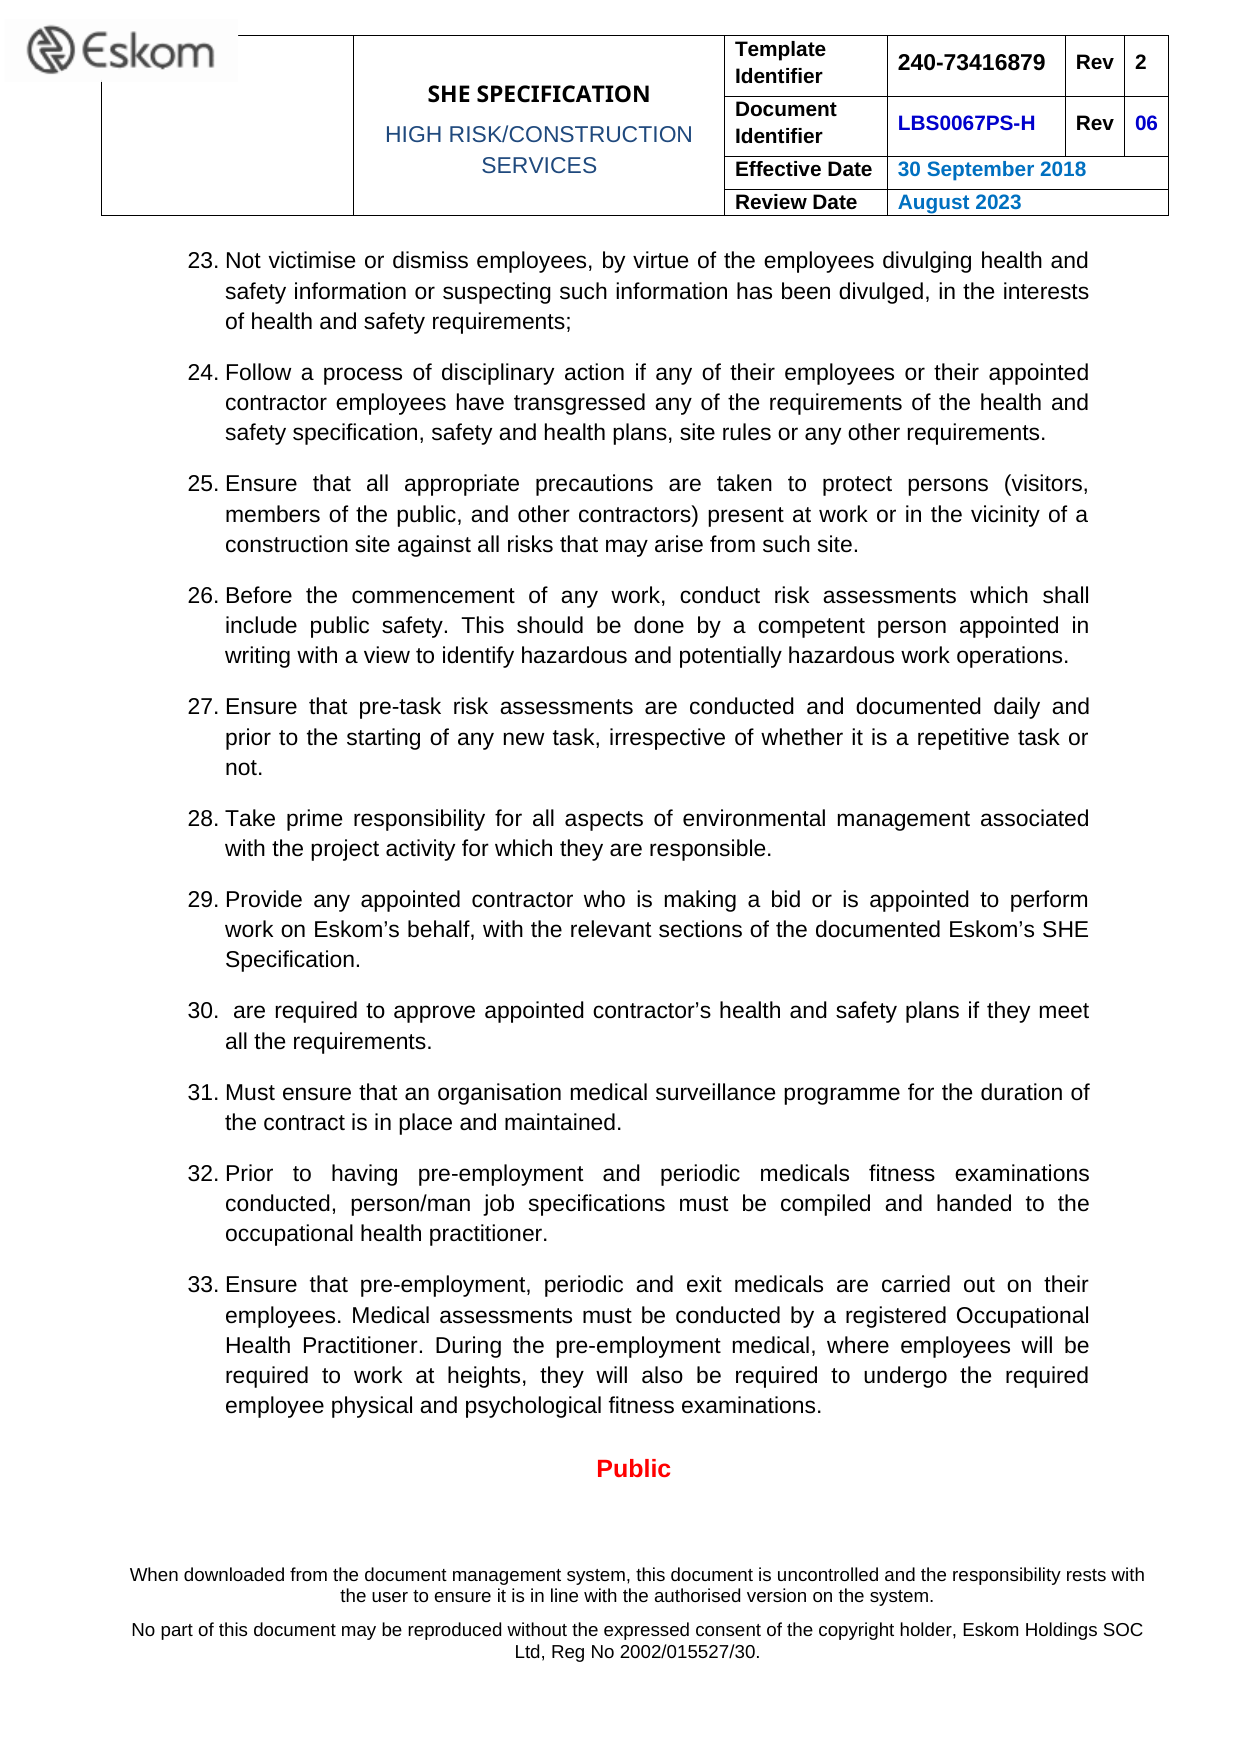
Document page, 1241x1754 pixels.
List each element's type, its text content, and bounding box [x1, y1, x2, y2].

list Follow a process of disciplinary action if any of their employees or their appointed contractor employees have transgressed any of the requirements of the health and safety specification, safety and health plans, site rules or any other requirements. [187, 359, 1090, 446]
list Take prime responsibility for all aspects of environmental management associated with the project activity for which they are responsible. [187, 805, 1090, 861]
list Before the commencement of any work, conduct risk assessments which shall include public safety. This should be done by a competent person appointed in writing with a view to identify hazardous and potentially hazardous work operations. [187, 582, 1090, 668]
list Ensure that all appropriate precautions are taken to protect persons (visitors, members of the public, and other contractors) present at work or in the vicinity of a construction site against all risks that may arise from such site. [187, 470, 1090, 557]
list Prior to having pre-employment and periodic medicals fitness examinations conducted, person/man job specifications must be compiled and handed to the occupational health practitioner. [187, 1160, 1090, 1247]
list Provide any appointed contractor who is making a bid or is appointed to perform work on Eskom’s behalf, with the relevant sections of the documented Eskom’s SHE Specification. [187, 886, 1090, 973]
list Ensure that pre-task risk assessments are conducted and documented daily and prior to the starting of any new task, irrespective of whether it is a repetitive task or not. [187, 693, 1090, 780]
list Must ensure that an organisation medical surveillance programme for the duration of the contract is in place and maintained. [187, 1079, 1090, 1135]
list are required to approve appointed contractor’s health and safety plans if they meet all the requirements. [187, 997, 1090, 1054]
list Ensure that pre-employment, periodic and exit medicals are carried out on their employees. Medical assessments must be conducted by a registered Occupational Health Practitioner. During the pre-employment medical, where employees will be required to work at heights, they will also be required to undergo the required employee physical and psychological fitness examinations. [187, 1271, 1090, 1418]
list Not victimise or dismiss employees, by virtue of the employees divulging health and safety information or suspecting such information has been divulged, in the interests of health and safety requirements; [187, 247, 1090, 334]
